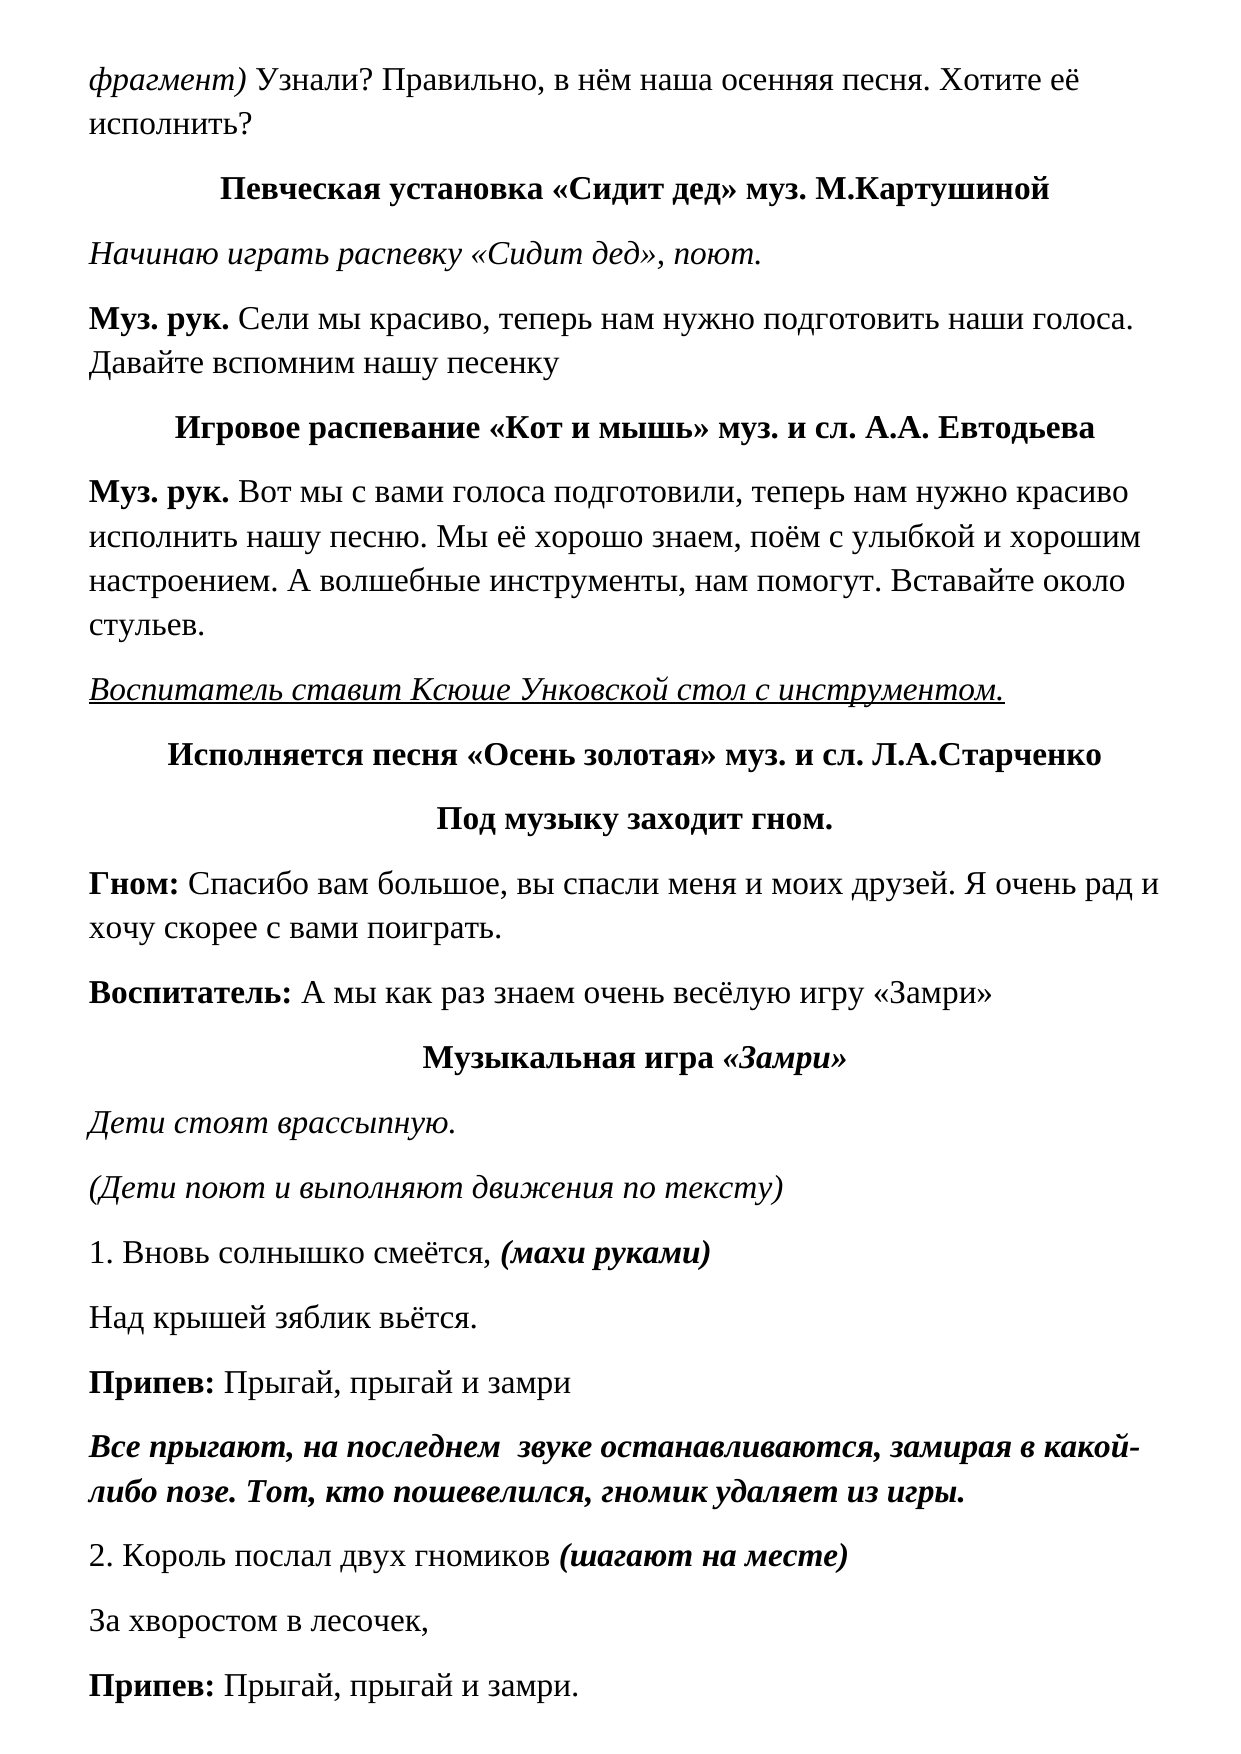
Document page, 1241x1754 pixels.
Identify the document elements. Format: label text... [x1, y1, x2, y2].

text Припев: Прыгай, прыгай и замри. [89, 1666, 1181, 1704]
text 1. Вновь солнышко смеётся, (махи руками) [89, 1232, 1181, 1270]
text Под музыку заходит гном. [89, 799, 1181, 837]
text Музыкальная игра «Замри» [89, 1037, 1181, 1076]
text Все прыгают, на последнем звуке останавливаются, замирая в какой-либо позе. Тот, кто пошевелился, гномик удаляет из игры. [89, 1427, 1181, 1509]
text За хворостом в лесочек, [89, 1601, 1181, 1639]
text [89, 59, 1181, 142]
text (Дети поют и выполняют движения по тексту) [89, 1167, 1181, 1206]
text Исполняется песня «Осень золотая» муз. и сл. Л.А.Старченко [89, 734, 1181, 772]
text Гном: Спасибо вам большое, вы спасли меня и моих друзей. Я очень рад и хочу скорее с вами поиграть. [89, 863, 1181, 946]
text Муз. рук. Сели мы красиво, теперь нам нужно подготовить наши голоса. Давайте вспомним нашу песенку [89, 298, 1181, 380]
text Воспитатель ставит Ксюше Унковской стол с инструментом. [89, 669, 1181, 707]
text Начинаю играть распевку «Сидит дед», поют. [89, 233, 1181, 271]
text Над крышей зяблик вьётся. [89, 1297, 1181, 1335]
text Муз. рук. Вот мы с вами голоса подготовили, теперь нам нужно красиво исполнить нашу песню. Мы её хорошо знаем, поём с улыбкой и хорошим настроением. А волшебные инструменты, нам помогут. Вставайте около стульев. [89, 472, 1181, 642]
text Певческая установка «Сидит дед» муз. М.Картушиной [89, 168, 1181, 206]
text Дети стоят врассыпную. [89, 1102, 1181, 1141]
text Игровое распевание «Кот и мышь» муз. и сл. А.А. Евтодьева [89, 407, 1181, 445]
text Припев: Прыгай, прыгай и замри [89, 1362, 1181, 1400]
text Воспитатель: А мы как раз знаем очень весёлую игру «Замри» [89, 972, 1181, 1011]
text 2. Король послал двух гномиков (шагают на месте) [89, 1536, 1181, 1574]
